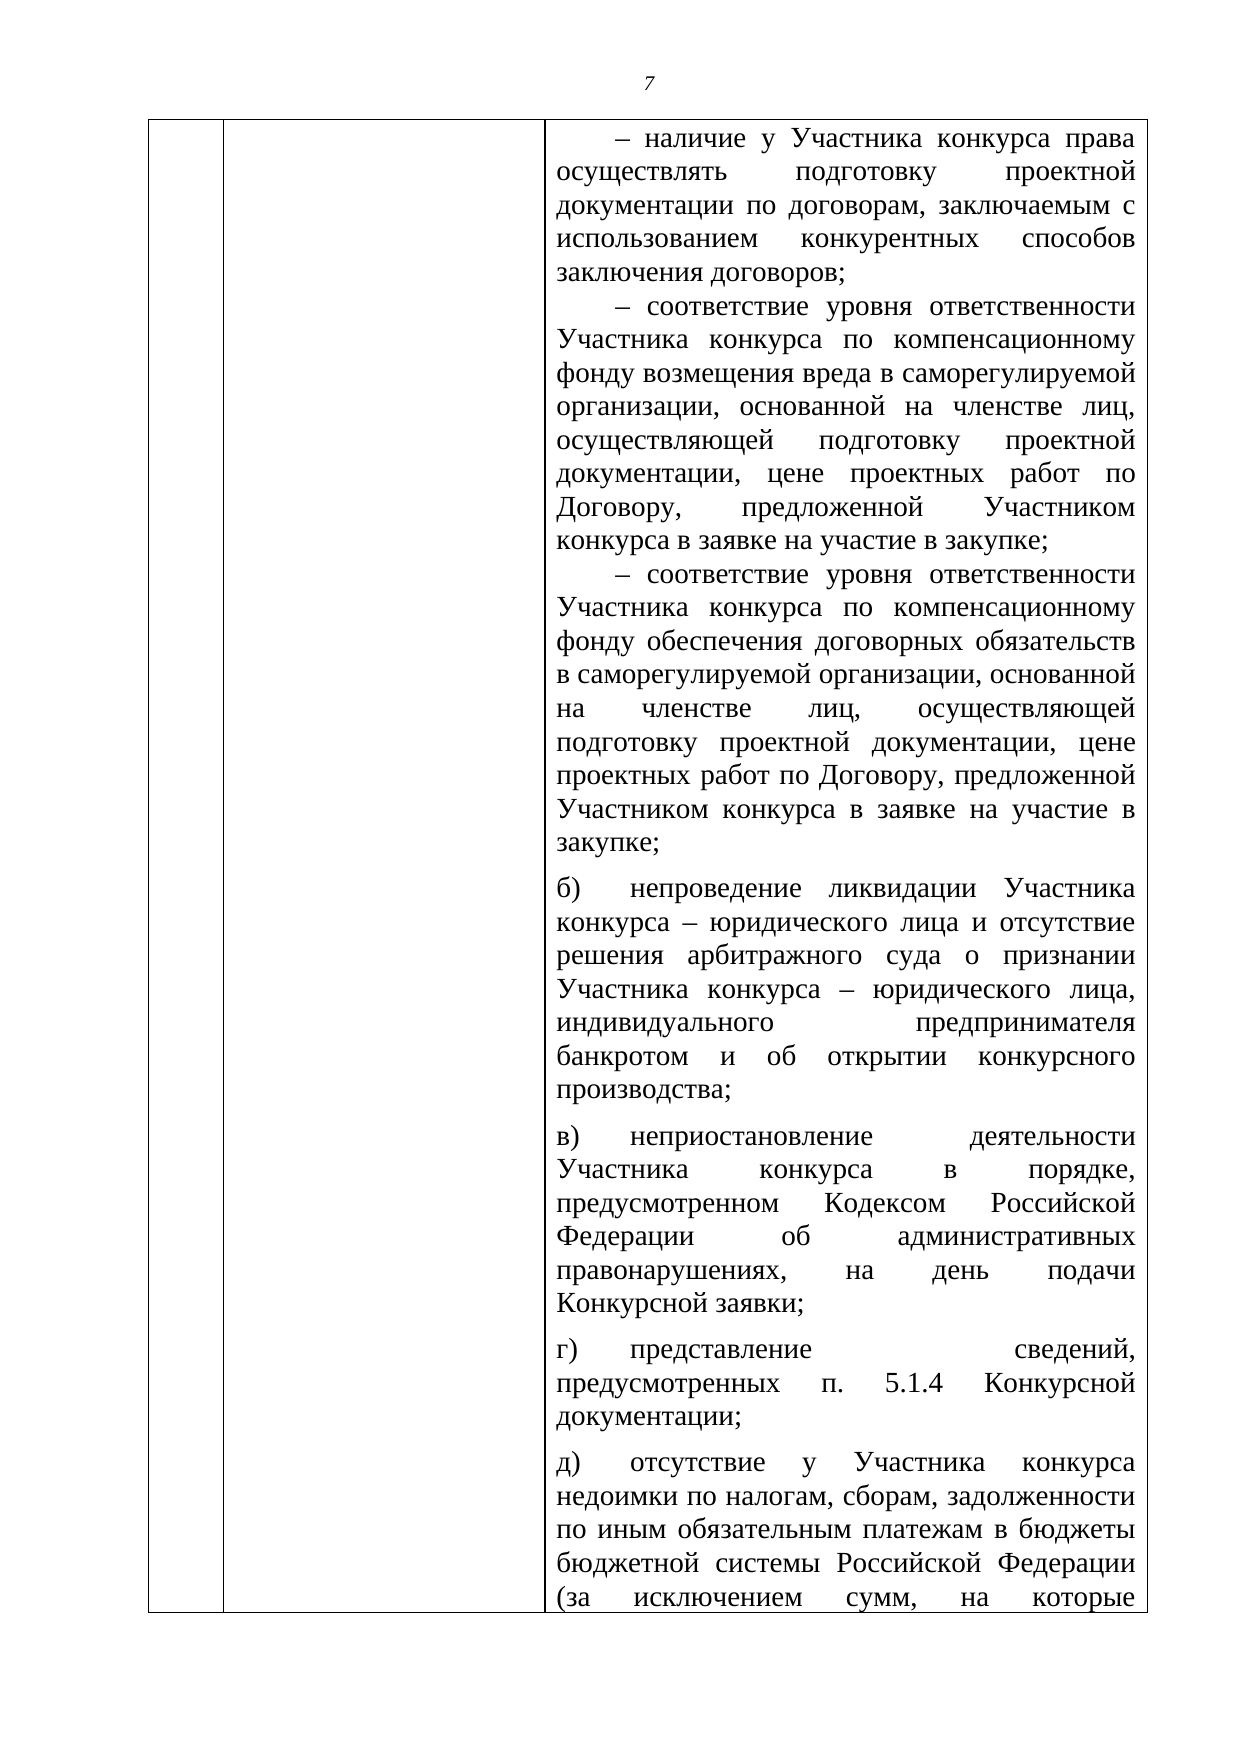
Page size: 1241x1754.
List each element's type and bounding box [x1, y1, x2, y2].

table_cell [224, 120, 544, 1612]
table_cell [149, 120, 223, 1612]
table_cell [546, 120, 1147, 1612]
